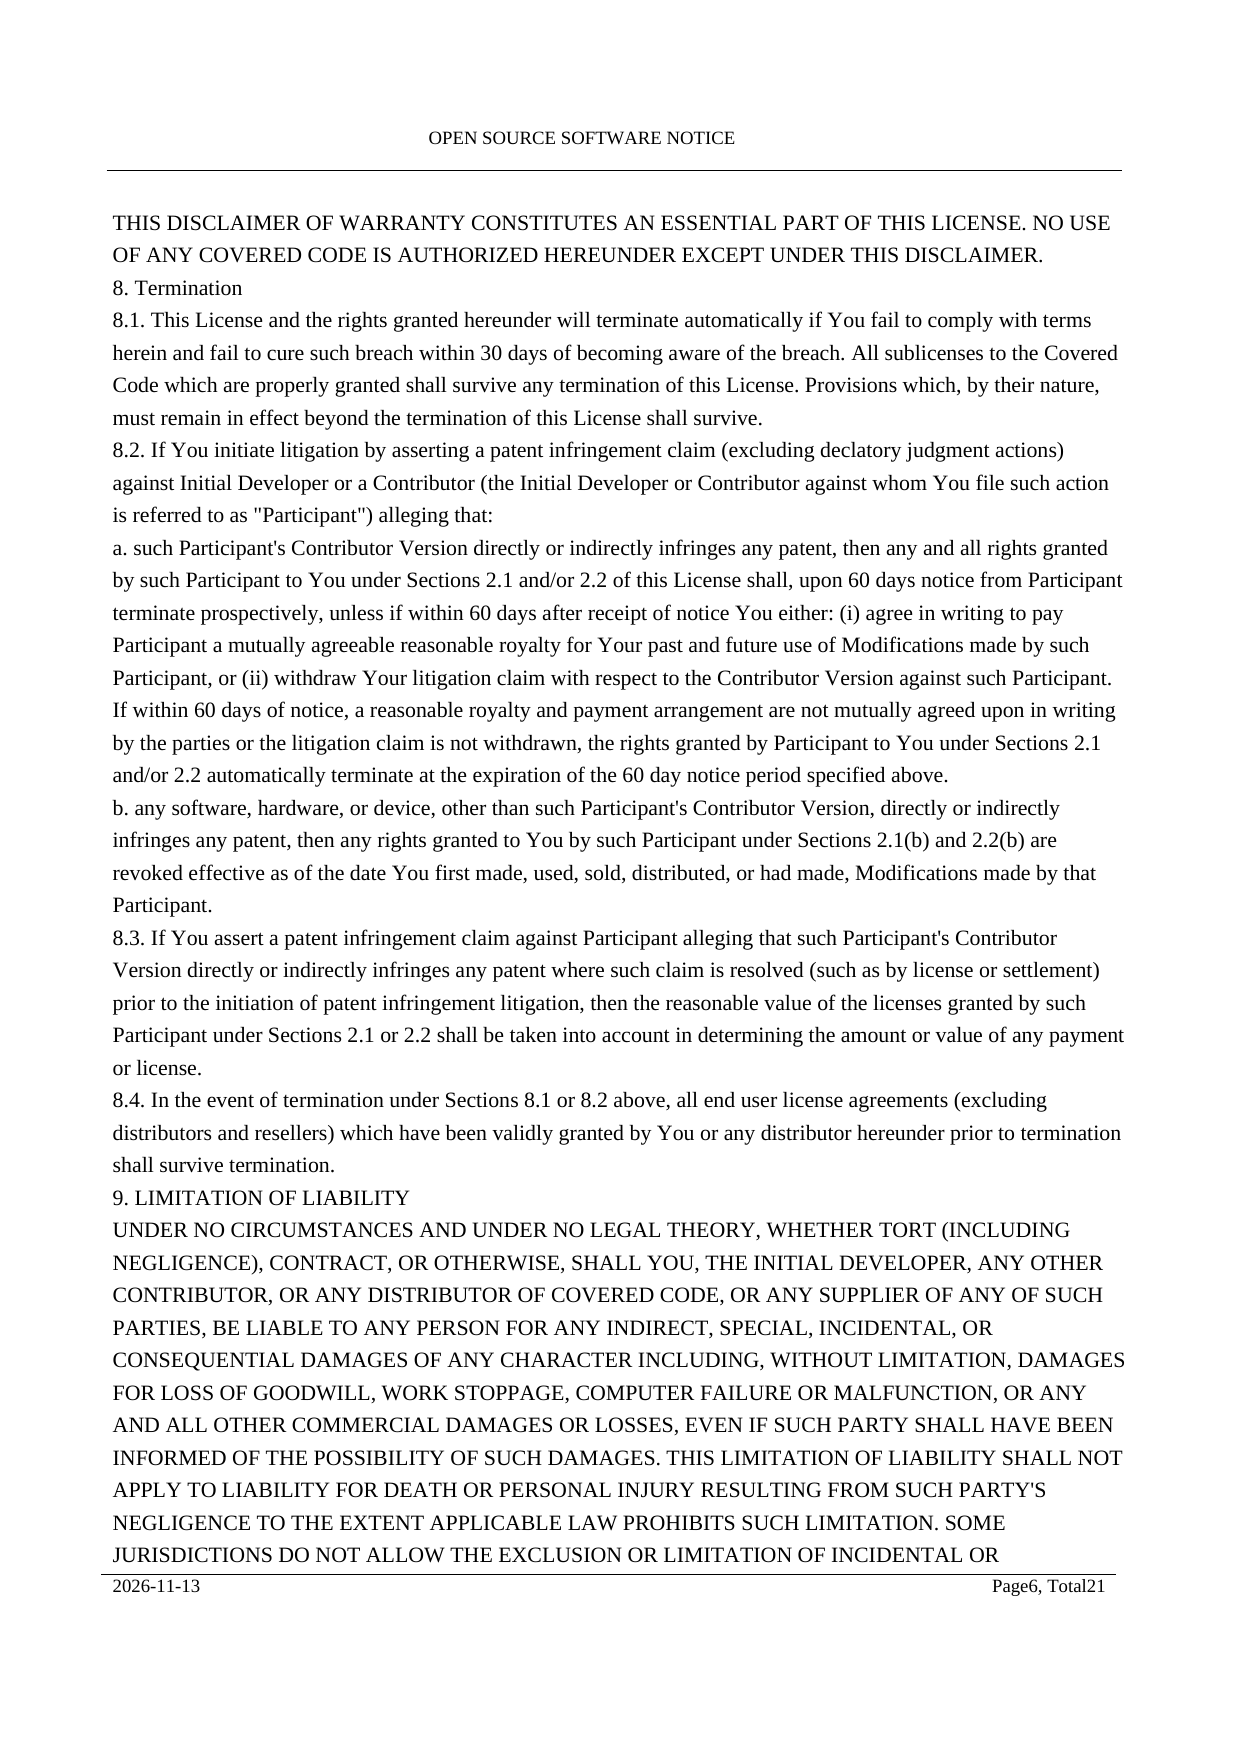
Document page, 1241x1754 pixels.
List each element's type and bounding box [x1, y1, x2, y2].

text [112, 206, 1128, 1571]
